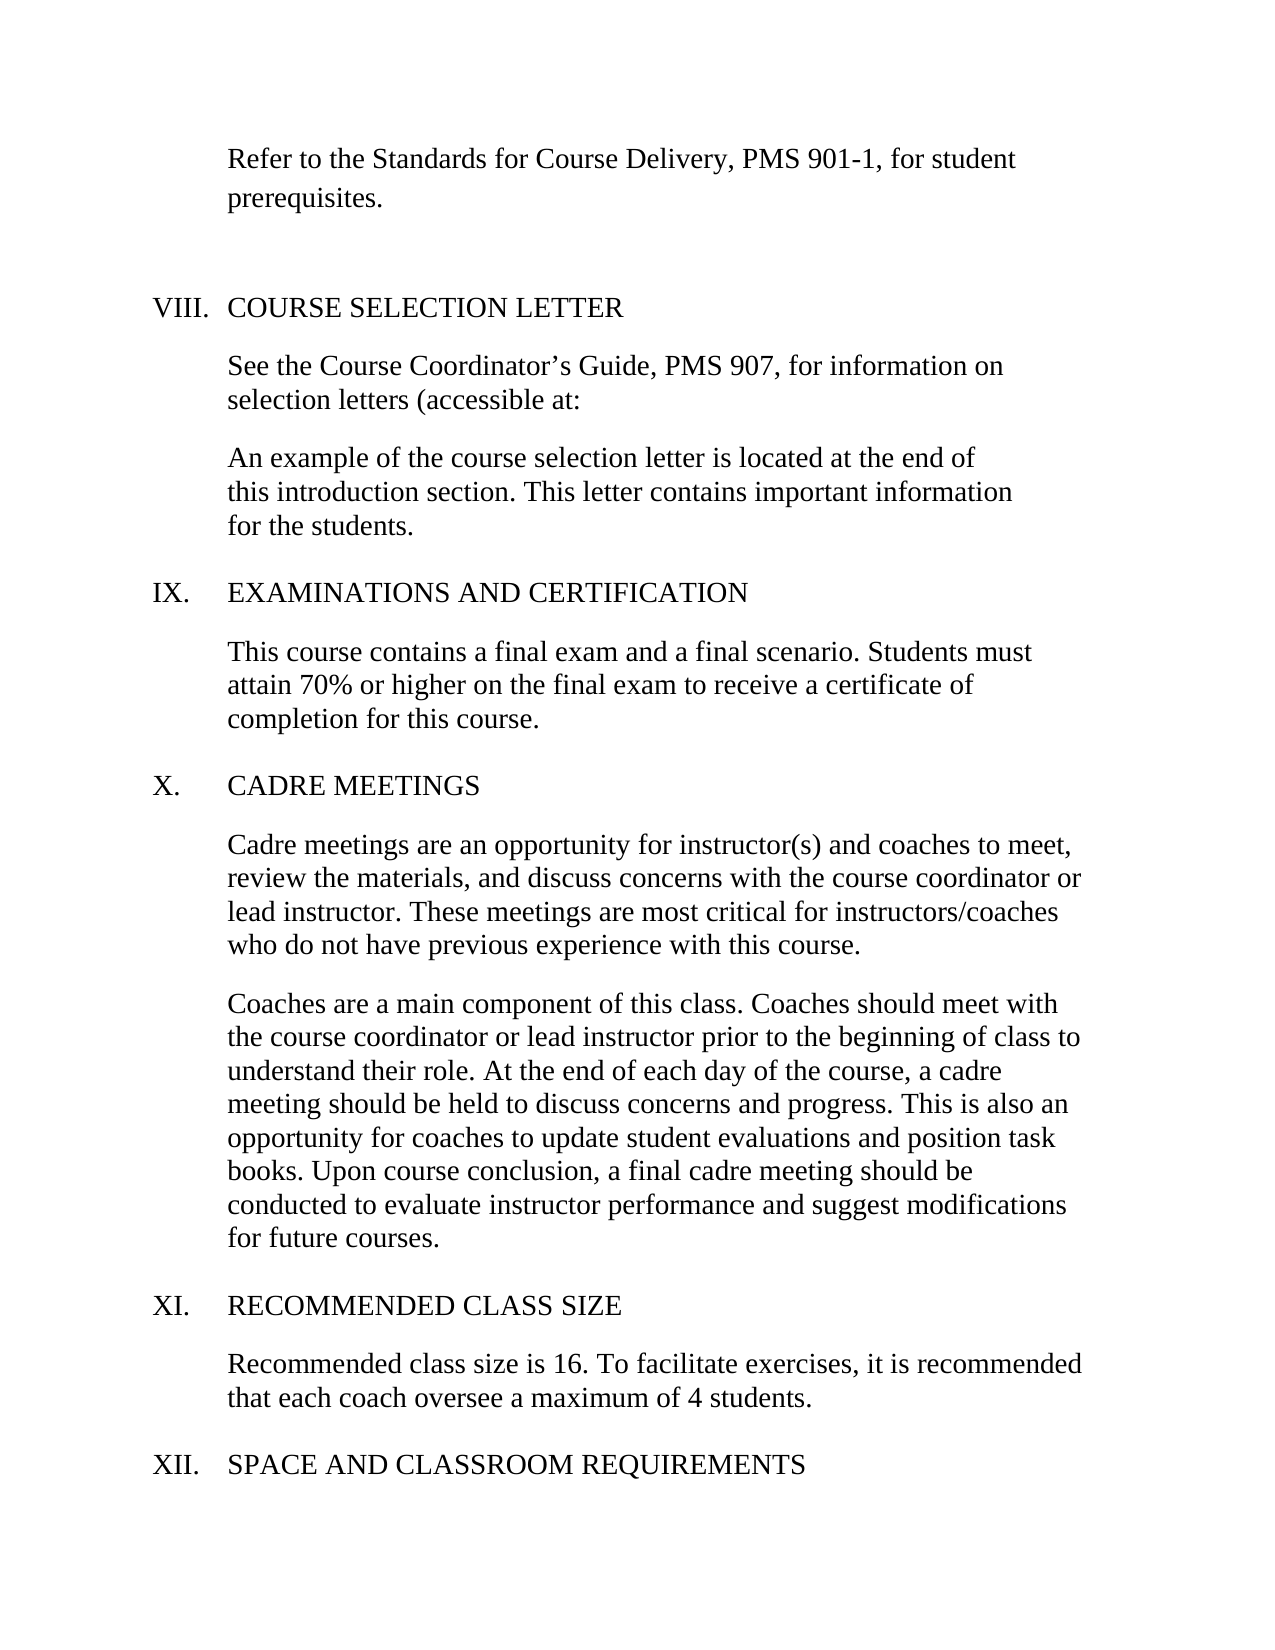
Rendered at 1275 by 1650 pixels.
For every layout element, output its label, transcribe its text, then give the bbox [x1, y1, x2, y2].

text This course contains a final exam and a final scenario. Students must attain 70% or higher on the final exam to receive a certificate of completion for this course. [227, 634, 1075, 734]
list COURSE SELECTION LETTER [152, 290, 1096, 324]
text An example of the course selection letter is located at the end of this introduction section. This letter contains important information for the students. [227, 441, 1018, 541]
text Recommended class size is 16. To facilitate exercises, it is recommended that each coach oversee a maximum of 4 students. [227, 1346, 1086, 1413]
list SPACE AND CLASSROOM REQUIREMENTS [152, 1447, 1096, 1481]
list EXAMINATIONS AND CERTIFICATION [152, 575, 1096, 608]
text See the Course Coordinator’s Guide, PMS 907, for information on selection letters (accessible at: [227, 348, 1086, 416]
list RECOMMENDED CLASS SIZE [152, 1288, 1096, 1321]
text Coaches are a main component of this class. Coaches should meet with the course coordinator or lead instructor prior to the beginning of class to understand their role. At the end of each day of the course, a cadre meeting should be held to discuss concerns and progress. This is also an opportunity for coaches to update student evaluations and position task books. Upon course conclusion, a final cadre meeting should be conducted to evaluate instructor performance and suggest modifications for future courses. [227, 986, 1082, 1254]
list CADRE MEETINGS [152, 768, 1096, 802]
text Refer to the Standards for Course Delivery, PMS 901-1, for student prerequisites. [227, 142, 1077, 214]
text Cadre meetings are an opportunity for instructor(s) and coaches to meet, review the materials, and discuss concerns with the course coordinator or lead instructor. These meetings are most critical for instructors/coaches who do not have previous experience with this course. [227, 827, 1087, 961]
